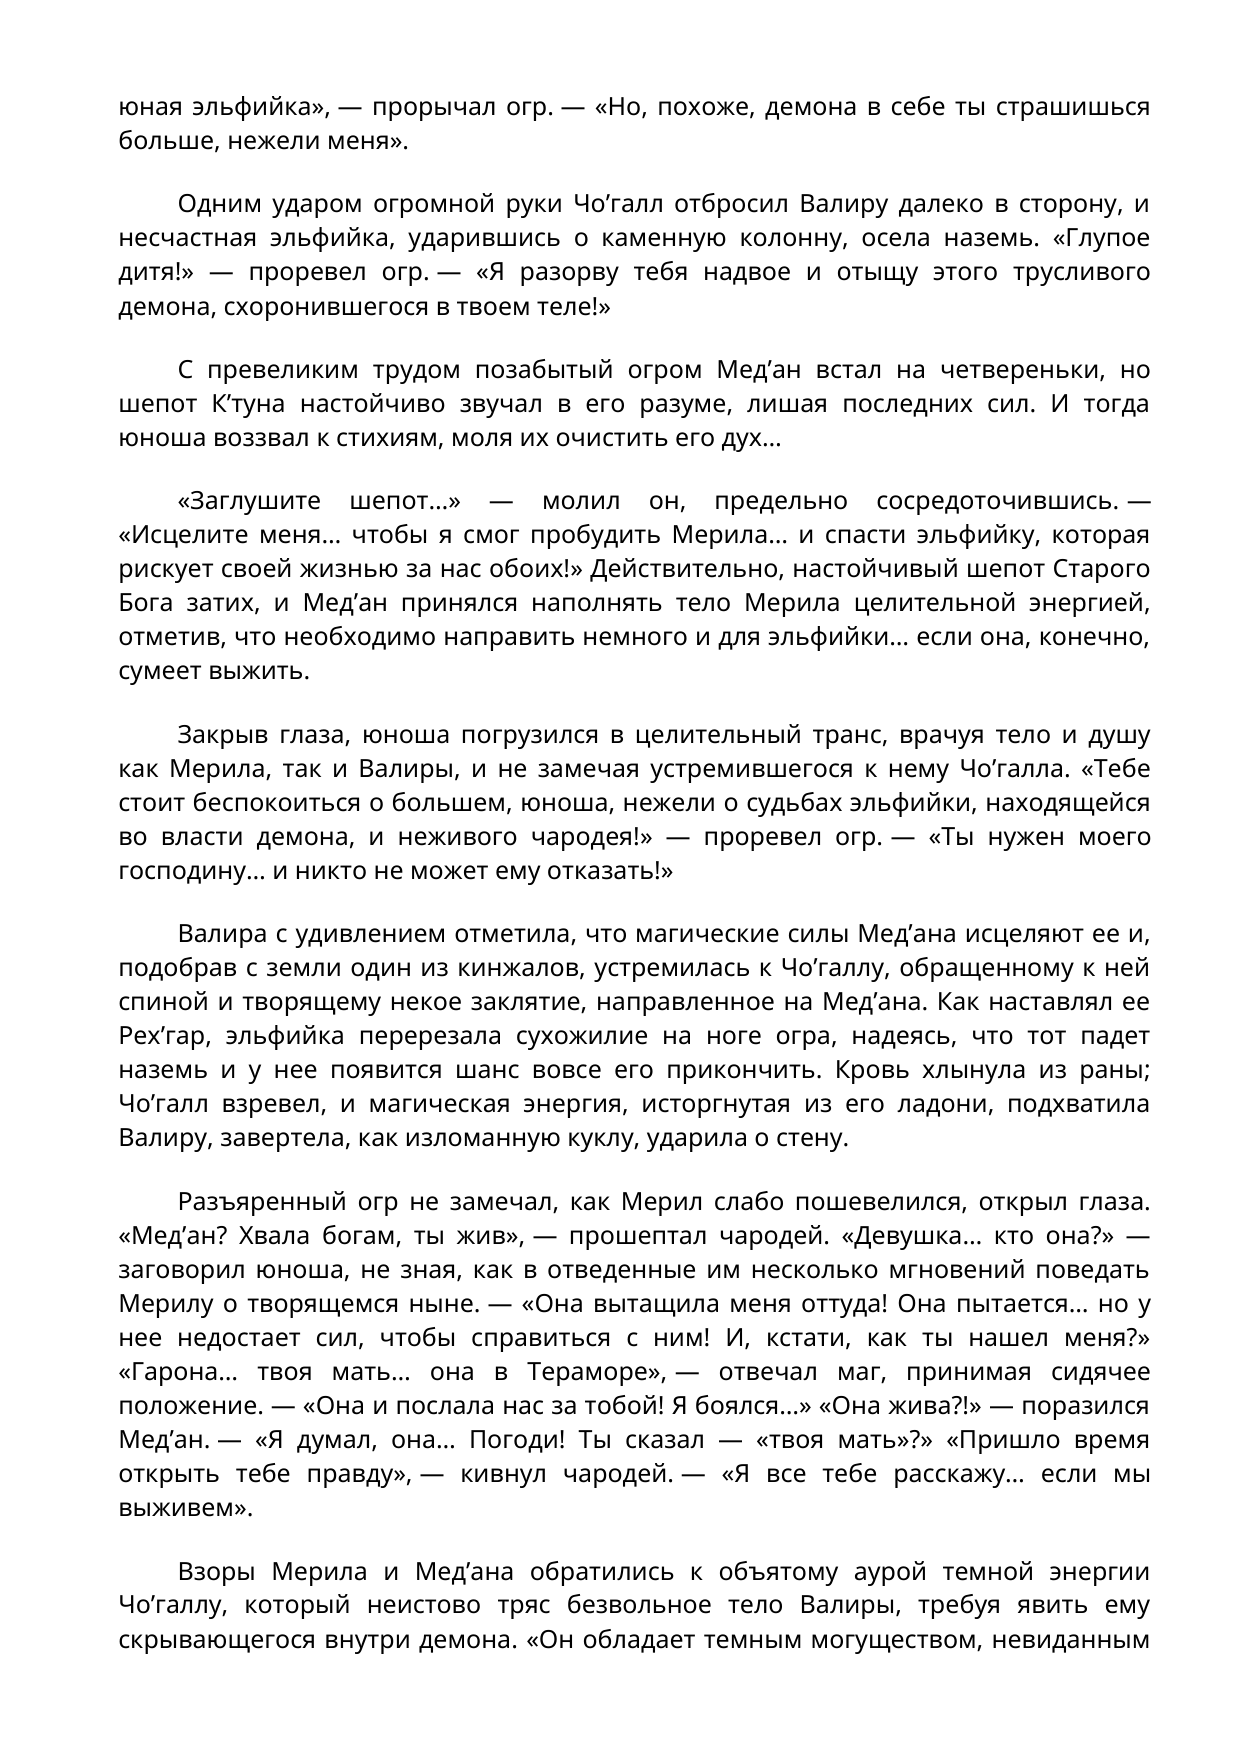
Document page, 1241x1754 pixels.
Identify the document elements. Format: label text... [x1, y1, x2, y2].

text С превеликим трудом позабытый огром Мед’ан встал на четвереньки, но шепот К’туна настойчиво звучал в его разуме, лишая последних сил. И тогда юноша воззвал к стихиям, моля их очистить его дух… [118, 351, 1152, 453]
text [118, 1553, 1152, 1655]
text Разъяренный огр не замечал, как Мерил слабо пошевелился, открыл глаза. «Мед’ан? Хвала богам, ты жив», — прошептал чародей. «Девушка… кто она?» — заговорил юноша, не зная, как в отведенные им несколько мгновений поведать Мерилу о творящемся ныне. — «Она вытащила меня оттуда! Она пытается… но у нее недостает сил, чтобы справиться с ним! И, кстати, как ты нашел меня?» «Гарона… твоя мать… она в Тераморе», — отвечал маг, принимая сидячее положение. — «Она и послала нас за тобой! Я боялся…» «Она жива?!» — поразился Мед’ан. — «Я думал, она… Погоди! Ты сказал — «твоя мать»?» «Пришло время открыть тебе правду», — кивнул чародей. — «Я все тебе расскажу… если мы выживем». [118, 1183, 1152, 1524]
text Закрыв глаза, юноша погрузился в целительный транс, врачуя тело и душу как Мерила, так и Валиры, и не замечая устремившегося к нему Чо’галла. «Тебе стоит беспокоиться о большем, юноша, нежели о судьбах эльфийки, находящейся во власти демона, и неживого чародея!» — проревел огр. — «Ты нужен моего господину… и никто не может ему отказать!» [118, 716, 1152, 887]
text Валира с удивлением отметила, что магические силы Мед’ана исцеляют ее и, подобрав с земли один из кинжалов, устремилась к Чо’галлу, обращенному к ней спиной и творящему некое заклятие, направленное на Мед’ана. Как наставлял ее Рех’гар, эльфийка перерезала сухожилие на ноге огра, надеясь, что тот падет наземь и у нее появится шанс вовсе его прикончить. Кровь хлынула из раны; Чо’галл взревел, и магическая энергия, исторгнутая из его ладони, подхватила Валиру, завертела, как изломанную куклу, ударила о стену. [118, 916, 1152, 1154]
text «Заглушите шепот…» — молил он, предельно сосредоточившись. — «Исцелите меня… чтобы я смог пробудить Мерила… и спасти эльфийку, которая рискует своей жизнью за нас обоих!» Действительно, настойчивый шепот Старого Бога затих, и Мед’ан принялся наполнять тело Мерила целительной энергией, отметив, что необходимо направить немного и для эльфийки… если она, конечно, сумеет выжить. [118, 483, 1152, 687]
text Одним ударом огромной руки Чо’галл отбросил Валиру далеко в сторону, и несчастная эльфийка, ударившись о каменную колонну, осела наземь. «Глупое дитя!» — проревел огр. — «Я разорву тебя надвое и отыщу этого трусливого демона, схоронившегося в твоем теле!» [118, 186, 1152, 322]
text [118, 89, 1152, 157]
